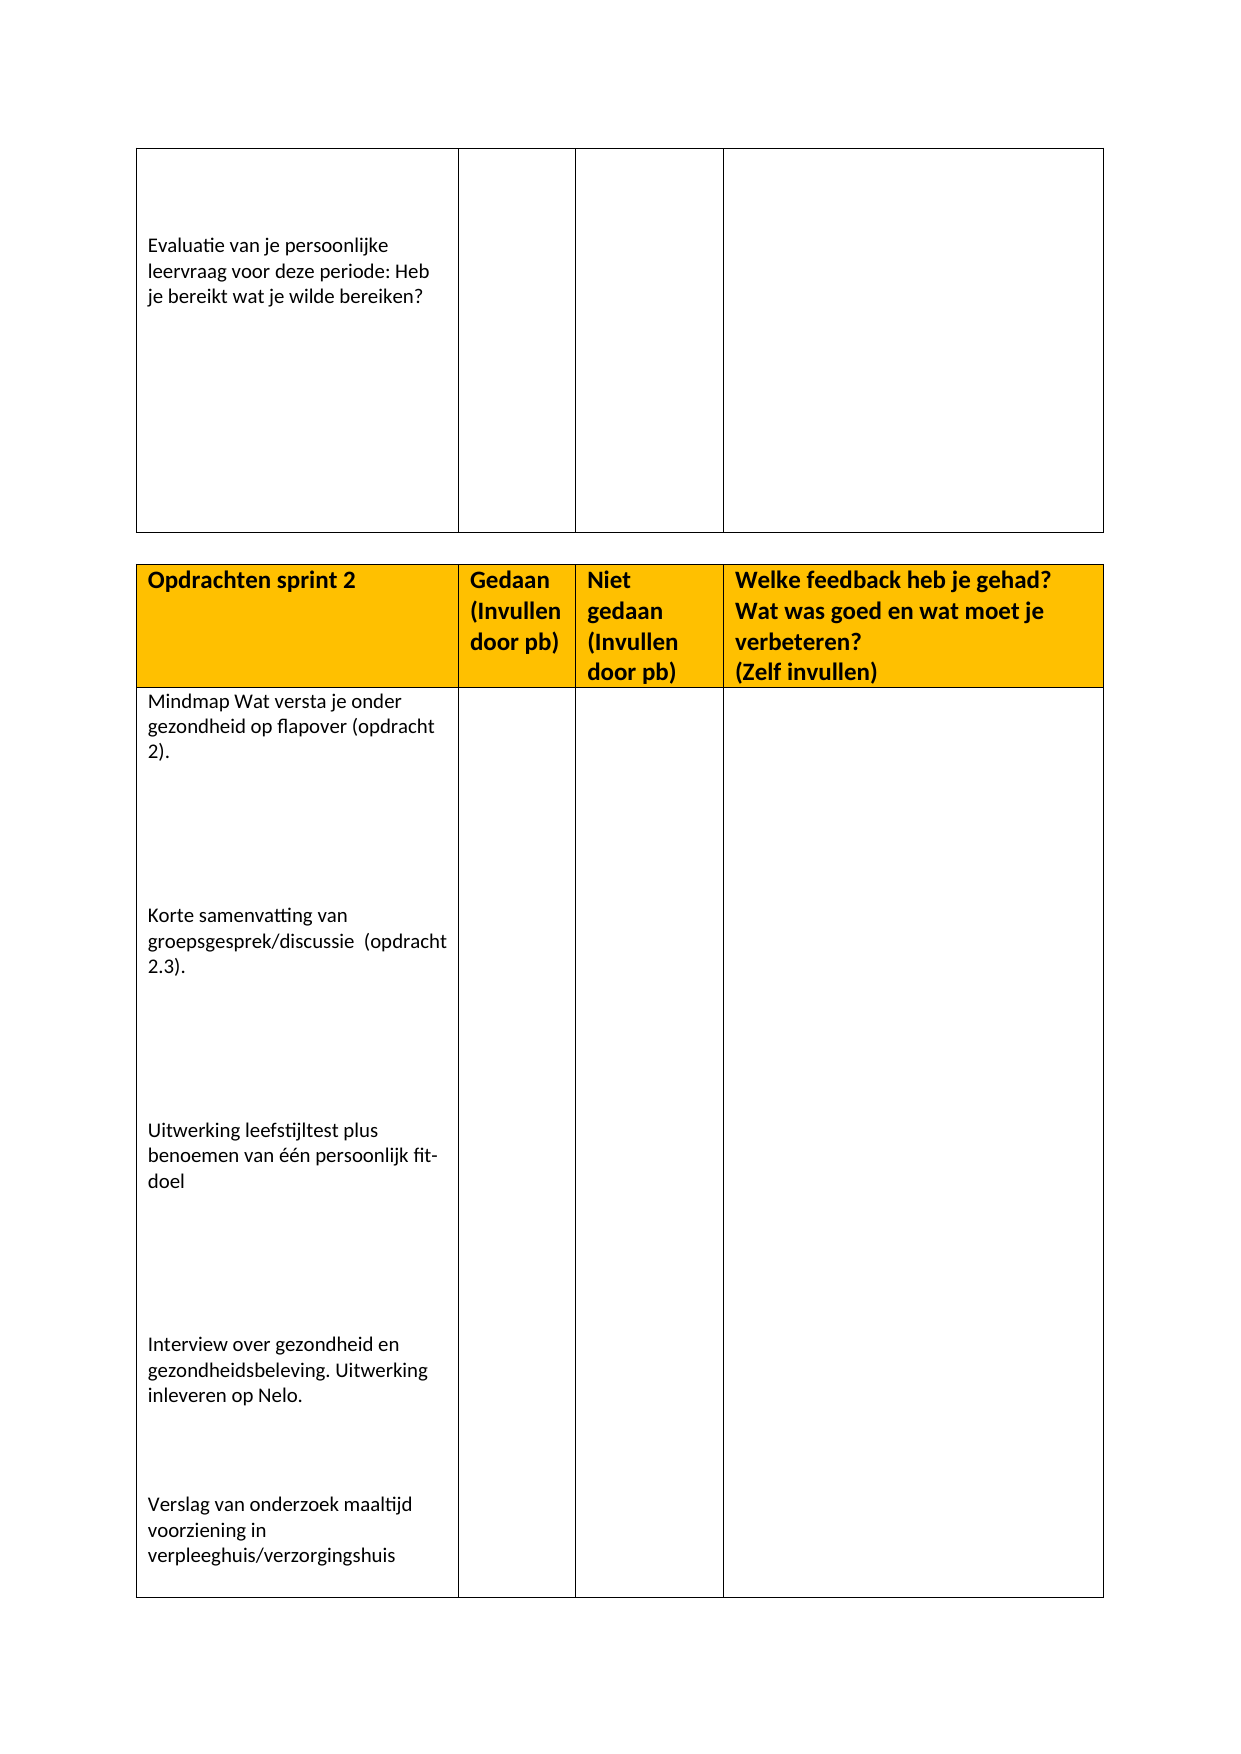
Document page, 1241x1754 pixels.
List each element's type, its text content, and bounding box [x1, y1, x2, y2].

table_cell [137, 149, 458, 532]
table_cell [137, 688, 458, 1597]
table_cell [576, 688, 723, 1597]
table_cell [459, 149, 575, 532]
table_cell [724, 149, 1103, 532]
table_cell [576, 149, 723, 532]
table_header Niet gedaan (Invullen door pb) [576, 565, 723, 687]
table_cell [459, 688, 575, 1597]
table_header Opdrachten sprint 2 [137, 565, 458, 687]
table_cell [724, 688, 1103, 1597]
table_header Welke feedback heb je gehad? Wat was goed en wat moet je verbeteren? (Zelf invullen) [724, 565, 1103, 687]
table_header Gedaan (Invullen door pb) [459, 565, 575, 687]
